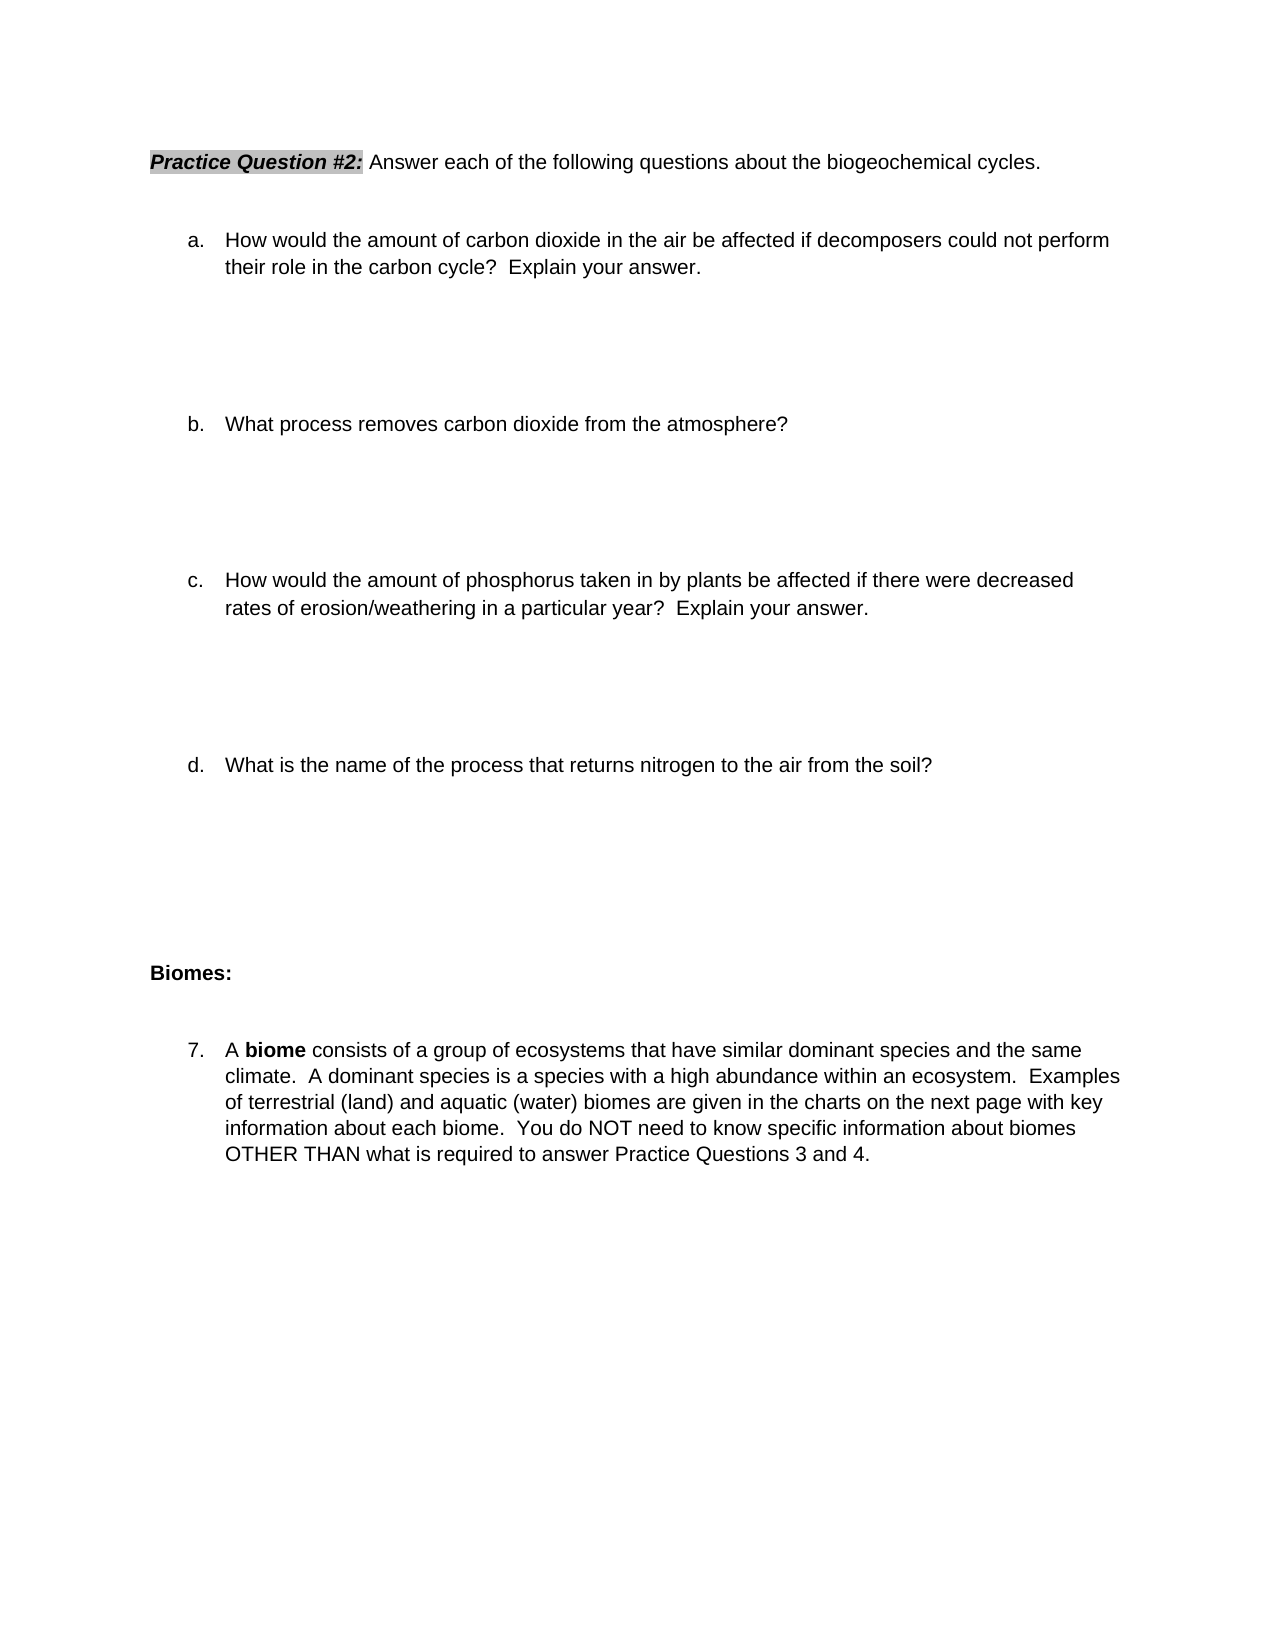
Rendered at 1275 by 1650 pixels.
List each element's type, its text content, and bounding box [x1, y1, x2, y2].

list A biome consists of a group of ecosystems that have similar dominant species and the same climate. A dominant species is a species with a high abundance within an ecosystem. Examples of terrestrial (land) and aquatic (water) biomes are given in the charts on the next page with key information about each biome. You do NOT need to know specific information about biomes OTHER THAN what is required to answer Practice Questions 3 and 4. [187, 1038, 1125, 1166]
list What is the name of the process that returns nitrogen to the air from the soil? [187, 752, 1125, 776]
list What process removes carbon dioxide from the atmosphere? [187, 412, 1125, 436]
list How would the amount of carbon dioxide in the air be affected if decomposers could not perform their role in the carbon cycle? Explain your answer. [187, 227, 1125, 279]
list How would the amount of phosphorus taken in by plants be affected if there were decreased rates of erosion/weathering in a particular year? Explain your answer. [187, 568, 1125, 620]
text Biomes: [150, 961, 1125, 985]
text Practice Question #2: Answer each of the following questions about the biogeochemical cycles. [363, 150, 1125, 174]
